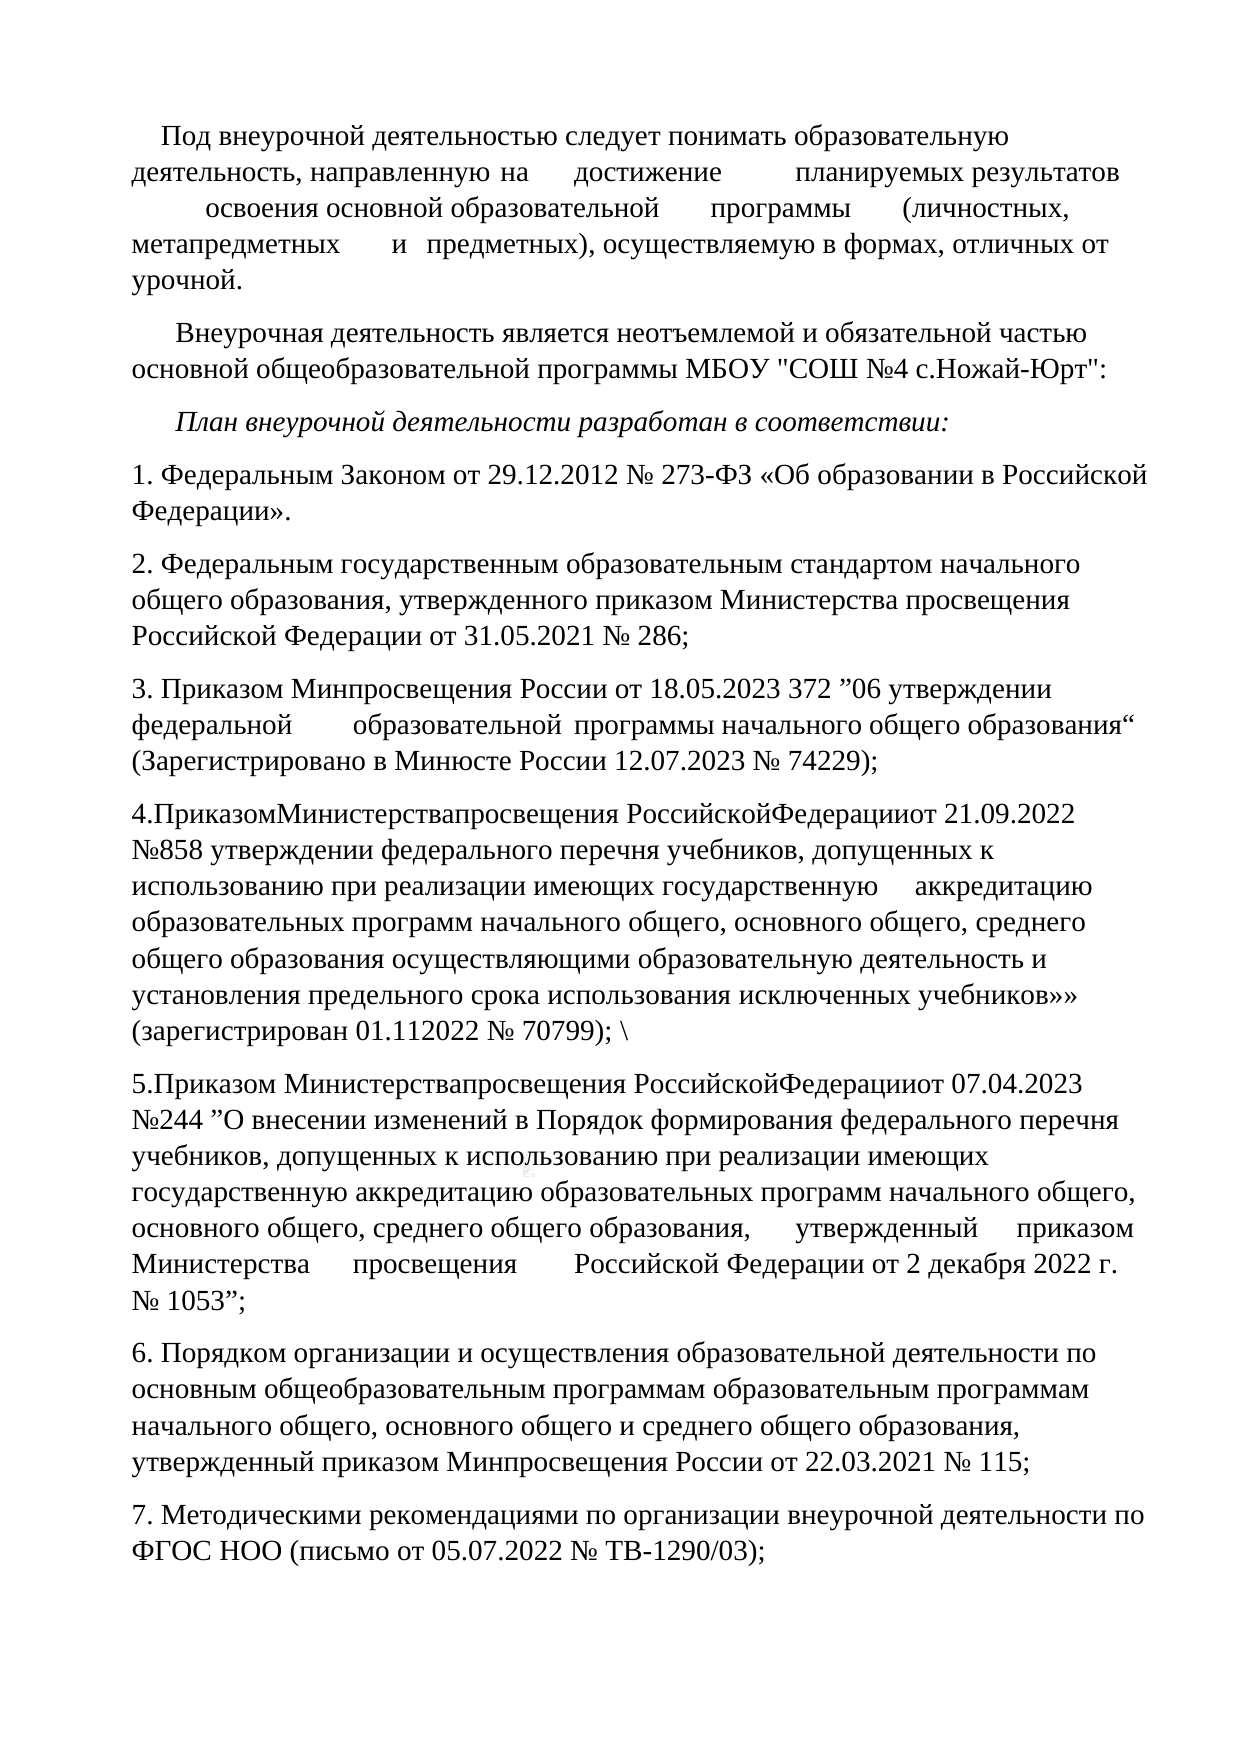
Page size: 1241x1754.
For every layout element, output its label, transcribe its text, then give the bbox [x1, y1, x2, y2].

text Внеурочная деятельность является неотъемлемой и обязательной частью основной общеобразовательной программы МБОУ "СОШ №4 с.Ножай-Юрт": [131, 315, 1152, 385]
text 2. Федеральным государственным образовательным стандартом начального общего образования, утвержденного приказом Министерства просвещения Российской Федерации от 31.05.2021 № 286; [131, 546, 1152, 652]
text 7. Методическими рекомендациями по организации внеурочной деятельности по ФГОС НОО (письмо от 05.07.2022 № ТВ-1290/03); [131, 1497, 1152, 1566]
text 3. Приказом Минпросвещения России от 18.05.2023 372 ”06 утверждении федеральной образовательной программы начального общего образования“ (Зарегистрировано в Минюсте России 12.07.2023 № 74229); [131, 671, 1152, 777]
text 5.Приказом Министерствапросвещения РоссийскойФедерацииот 07.04.2023 №244 ”О внесении изменений в Порядок формирования федерального перечня учебников, допущенных к использованию при реализации имеющих государственную аккредитацию образовательных программ начального общего, основного общего, среднего общего образования, утвержденный приказом Министерства просвещения Российской Федерации от 2 декабря 2022 г. № 1053”; [131, 1066, 1152, 1316]
text 4.ПриказомМинистерствапросвещения РоссийскойФедерацииот 21.09.2022 №858 утверждении федерального перечня учебников, допущенных к использованию при реализации имеющих государственную аккредитацию образовательных программ начального общего, основного общего, среднего общего образования осуществляющими образовательную деятельность и установления предельного срока использования исключенных учебников»» (зарегистрирован 01.112022 № 70799); \ [131, 796, 1152, 1047]
text Под внеурочной деятельностью следует понимать образовательную деятельность, направленную на достижение планируемых результатов освоения основной образовательной программы (личностных, метапредметных и предметных), осуществляемую в формах, отличных от урочной. [131, 118, 1152, 296]
text 6. Порядком организации и осуществления образовательной деятельности по основным общеобразовательным программам образовательным программам начального общего, основного общего и среднего общего образования, утвержденный приказом Минпросвещения России от 22.03.2021 № 115; [131, 1336, 1152, 1477]
text 1. Федеральным Законом от 29.12.2012 № 273-ФЗ «Об образовании в Российской Федерации». [131, 457, 1152, 527]
text План внеурочной деятельности разработан в соответствии: [131, 404, 1152, 438]
